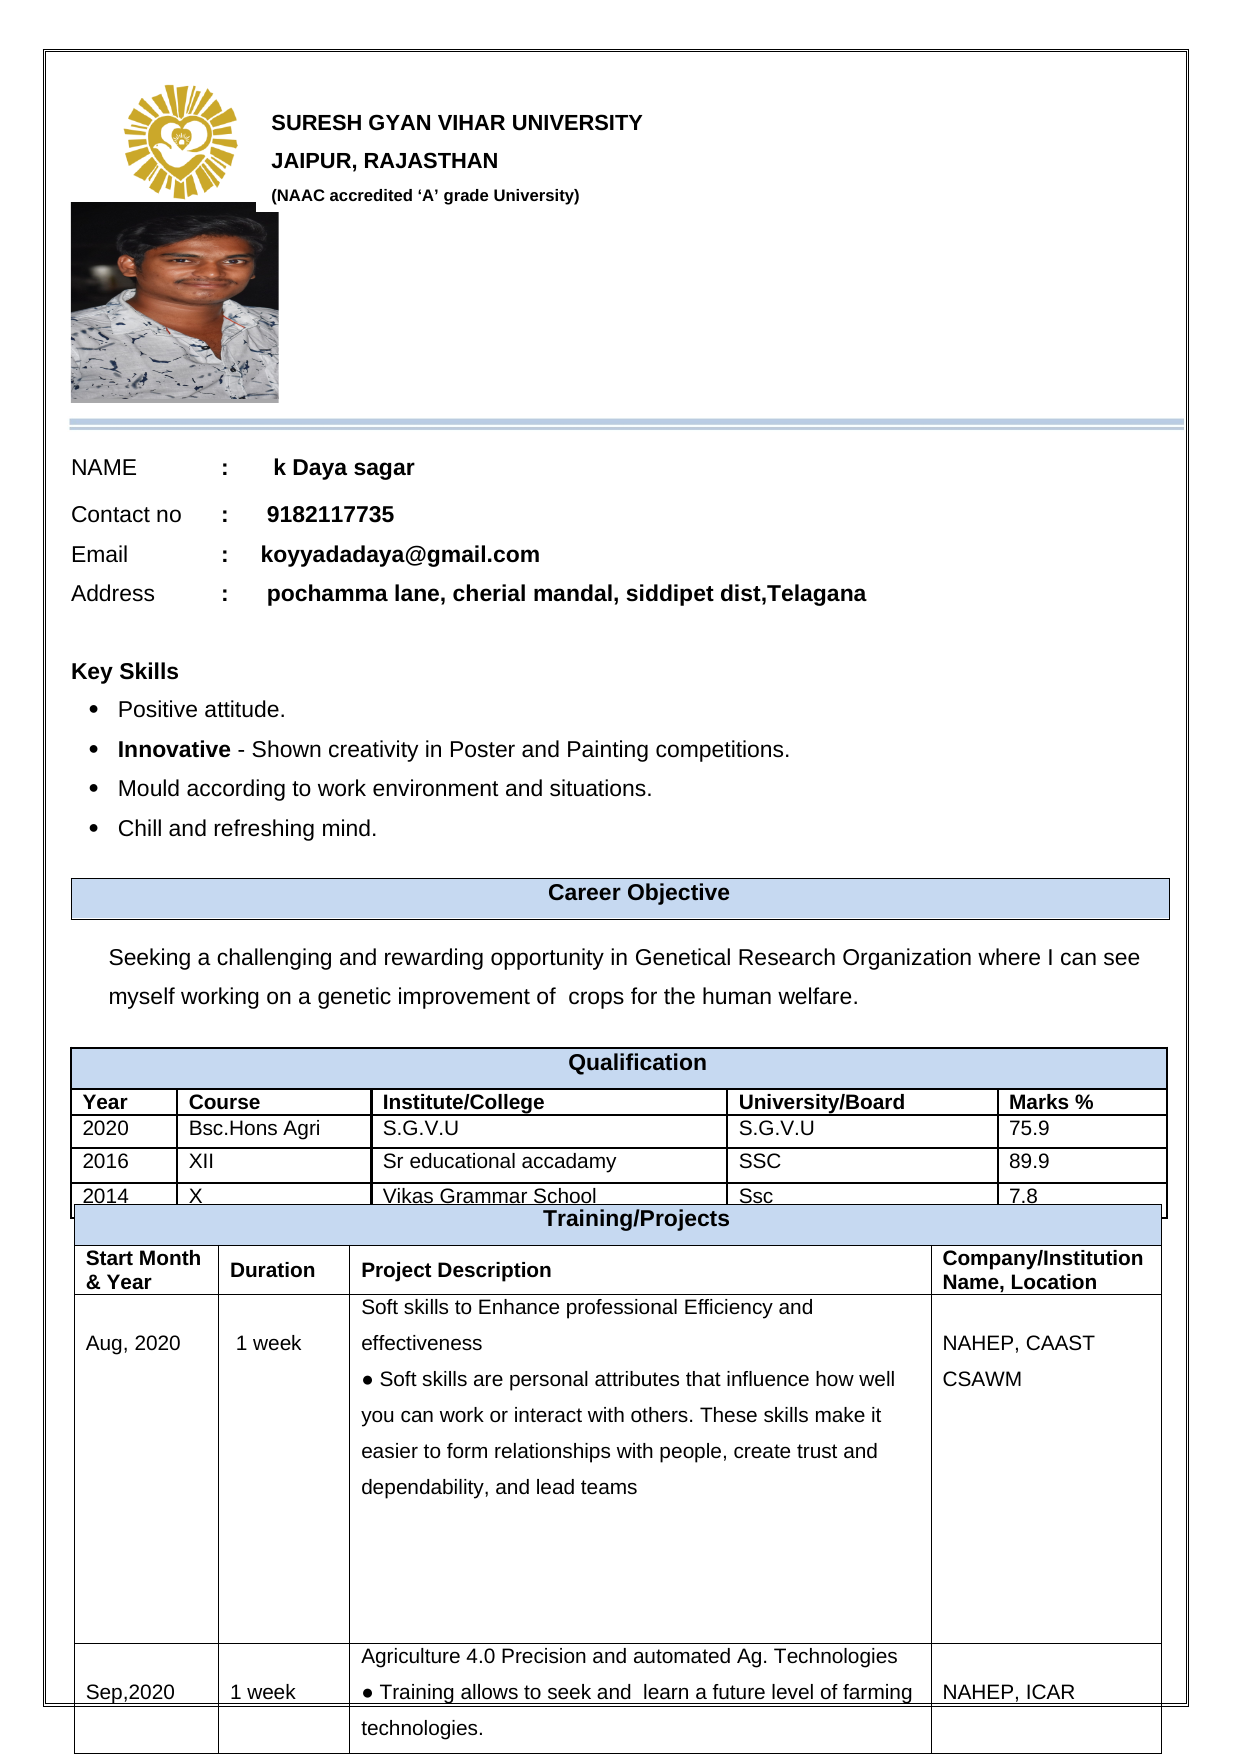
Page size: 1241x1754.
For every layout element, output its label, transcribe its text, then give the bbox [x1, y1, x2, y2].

table_header Training/Projects [75, 1205, 1161, 1245]
picture [67, 416, 1185, 432]
table_cell Year [72, 1090, 176, 1114]
text Contact no : 9182117735 [71, 501, 1163, 527]
text Address : pochamma lane, cherial mandal, siddipet dist,Telagana [71, 580, 1163, 606]
table_cell Company/Institution Name, Location [932, 1246, 1161, 1294]
table_header Qualification [72, 1049, 1166, 1088]
table_cell X [178, 1184, 370, 1204]
table_cell Project Description [350, 1246, 931, 1294]
list Mould according to work environment and situations. [89, 775, 1163, 802]
table_cell Bsc.Hons Agri [178, 1116, 370, 1147]
list Innovative - Shown creativity in Poster and Painting competitions. [89, 736, 1163, 762]
table_cell Sep,2020 [75, 1644, 218, 1753]
table_cell XII [178, 1149, 370, 1182]
table_cell Sr educational accadamy [373, 1149, 726, 1182]
table_cell Institute/College [373, 1090, 726, 1114]
table_cell Duration [219, 1246, 349, 1294]
list Chill and refreshing mind. [89, 815, 1163, 841]
table_cell SSC [728, 1149, 997, 1182]
table_cell Aug, 2020 [75, 1295, 218, 1643]
text Key Skills [71, 658, 1163, 684]
list Positive attitude. [89, 696, 1163, 723]
table_cell 1 week [219, 1644, 349, 1753]
table_header Career Objective [72, 879, 1169, 918]
table_cell 89.9 [999, 1149, 1166, 1182]
table_cell 75.9 [999, 1116, 1166, 1147]
table_cell S.G.V.U [728, 1116, 997, 1147]
table_cell Soft skills to Enhance professional Efficiency and effectiveness ● Soft skills are personal attributes that influence how well you can work or interact with others. These skills make it easier to form relationships with people, create trust and dependability, and lead teams [350, 1295, 931, 1643]
table_cell Start Month & Year [75, 1246, 218, 1294]
table_cell Vikas Grammar School [373, 1184, 726, 1204]
picture [70, 72, 279, 403]
text NAME : k Daya sagar [71, 454, 1163, 480]
text Seeking a challenging and rewarding opportunity in Genetical Research Organization where I can see myself working on a genetic improvement of crops for the human welfare. [108, 943, 1163, 1009]
table_cell NAHEP, ICAR [932, 1644, 1161, 1753]
table_cell 1 week [219, 1295, 349, 1643]
table_cell Agriculture 4.0 Precision and automated Ag. Technologies ● Training allows to seek and learn a future level of farming technologies. [350, 1644, 931, 1753]
table_cell 2014 [72, 1184, 176, 1217]
table_cell Course [178, 1090, 370, 1114]
table_cell 2020 [72, 1116, 176, 1147]
table_cell Ssc [728, 1184, 997, 1204]
table_cell University/Board [728, 1090, 997, 1114]
table_cell Marks % [999, 1090, 1166, 1114]
table_cell 7.8 [999, 1184, 1166, 1217]
table_cell NAHEP, CAAST CSAWM [932, 1295, 1161, 1643]
table_cell S.G.V.U [373, 1116, 726, 1147]
table_cell 2016 [72, 1149, 176, 1182]
text Email : koyyadadaya@gmail.com [71, 541, 1163, 567]
